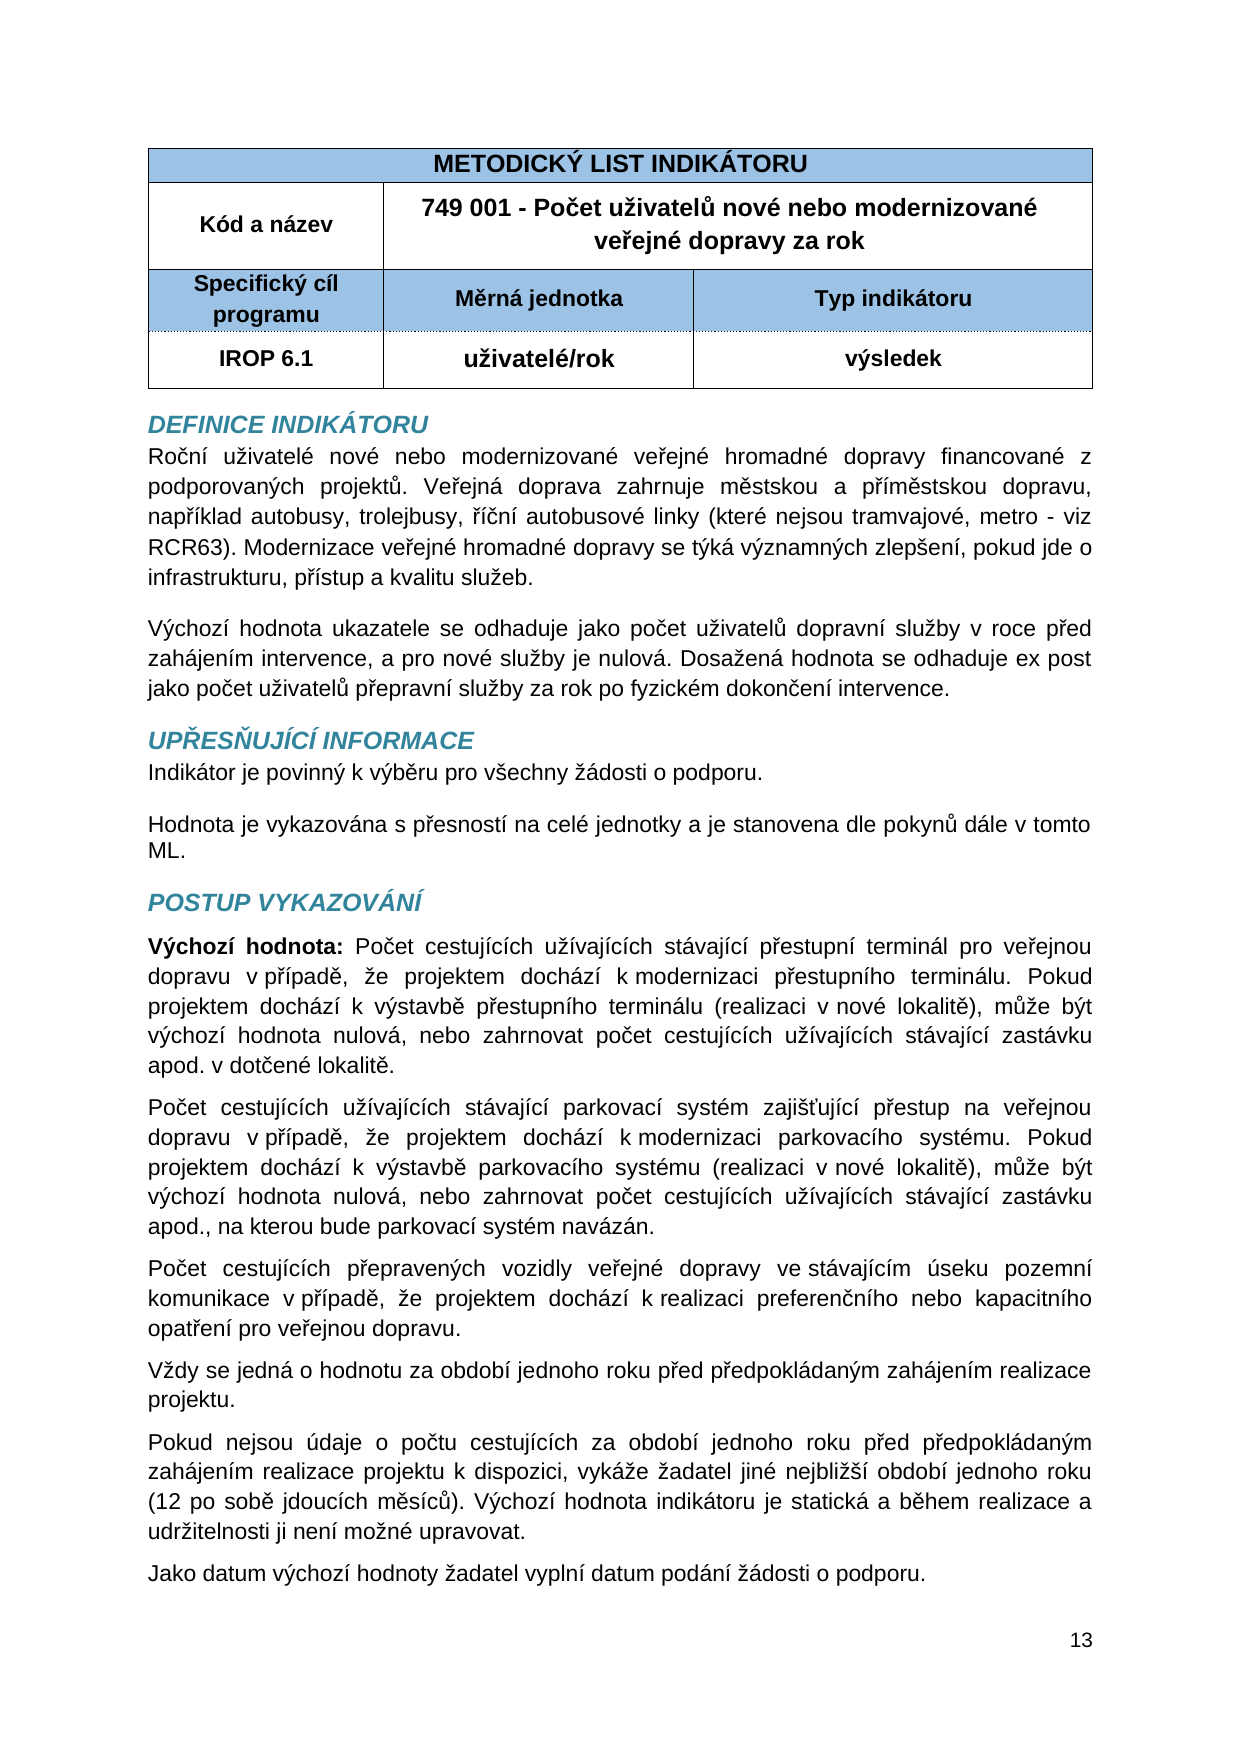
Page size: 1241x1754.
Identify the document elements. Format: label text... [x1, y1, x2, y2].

text Roční uživatelé nové nebo modernizované veřejné hromadné dopravy financované z podporovaných projektů. Veřejná doprava zahrnuje městskou a příměstskou dopravu, například autobusy, trolejbusy, říční autobusové linky (které nejsou tramvajové, metro - viz RCR63). Modernizace veřejné hromadné dopravy se týká významných zlepšení, pokud jde o infrastrukturu, přístup a kvalitu služeb. [148, 443, 1092, 590]
text Jako datum výchozí hodnoty žadatel vyplní datum podání žádosti o podporu. [148, 1560, 1092, 1586]
table_header METODICKÝ LIST INDIKÁTORU [149, 149, 1092, 182]
text Vždy se jedná o hodnotu za období jednoho roku před předpokládaným zahájením realizace projektu. [148, 1357, 1092, 1413]
text Počet cestujících přepravených vozidly veřejné dopravy ve stávajícím úseku pozemní komunikace v případě, že projektem dochází k realizaci preferenčního nebo kapacitního opatření pro veřejnou dopravu. [148, 1255, 1092, 1341]
text Výchozí hodnota: Počet cestujících užívajících stávající přestupní terminál pro veřejnou dopravu v případě, že projektem dochází k modernizaci přestupního terminálu. Pokud projektem dochází k výstavbě přestupního terminálu (realizaci v nové lokalitě), může být výchozí hodnota nulová, nebo zahrnovat počet cestujících užívajících stávající zastávku apod. v dotčené lokalitě. [148, 933, 1092, 1078]
text Výchozí hodnota ukazatele se odhaduje jako počet uživatelů dopravní služby v roce před zahájením intervence, a pro nové služby je nulová. Dosažená hodnota se odhaduje ex post jako počet uživatelů přepravní služby za rok po fyzickém dokončení intervence. [148, 615, 1092, 702]
subtitle Upřesňující informace [148, 726, 1075, 755]
table_cell Měrná jednotka [384, 270, 693, 331]
subtitle Definice indikátoru [148, 410, 1075, 439]
text Pokud nejsou údaje o počtu cestujících za období jednoho roku před předpokládaným zahájením realizace projektu k dispozici, vykáže žadatel jiné nejbližší období jednoho roku (12 po sobě jdoucích měsíců). Výchozí hodnota indikátoru je statická a během realizace a udržitelnosti ji není možné upravovat. [148, 1428, 1092, 1544]
text postup vykazování [148, 888, 1092, 917]
table_cell 749 001 - Počet uživatelů nové nebo modernizované veřejné dopravy za rok [384, 183, 1092, 269]
table_cell Specifický cíl programu [149, 270, 383, 331]
table_cell Kód a název [149, 183, 383, 269]
text Počet cestujících užívajících stávající parkovací systém zajišťující přestup na veřejnou dopravu v případě, že projektem dochází k modernizaci parkovacího systému. Pokud projektem dochází k výstavbě parkovacího systému (realizaci v nové lokalitě), může být výchozí hodnota nulová, nebo zahrnovat počet cestujících užívajících stávající zastávku apod., na kterou bude parkovací systém navázán. [148, 1094, 1092, 1239]
text Indikátor je povinný k výběru pro všechny žádosti o podporu. [148, 759, 1092, 786]
table_cell uživatelé/rok [384, 331, 693, 388]
table_cell IROP 6.1 [149, 331, 383, 388]
table_cell Typ indikátoru [694, 270, 1092, 331]
text Hodnota je vykazována s přesností na celé jednotky a je stanovena dle pokynů dále v tomto ML. [148, 811, 1092, 863]
table_cell výsledek [694, 331, 1092, 388]
